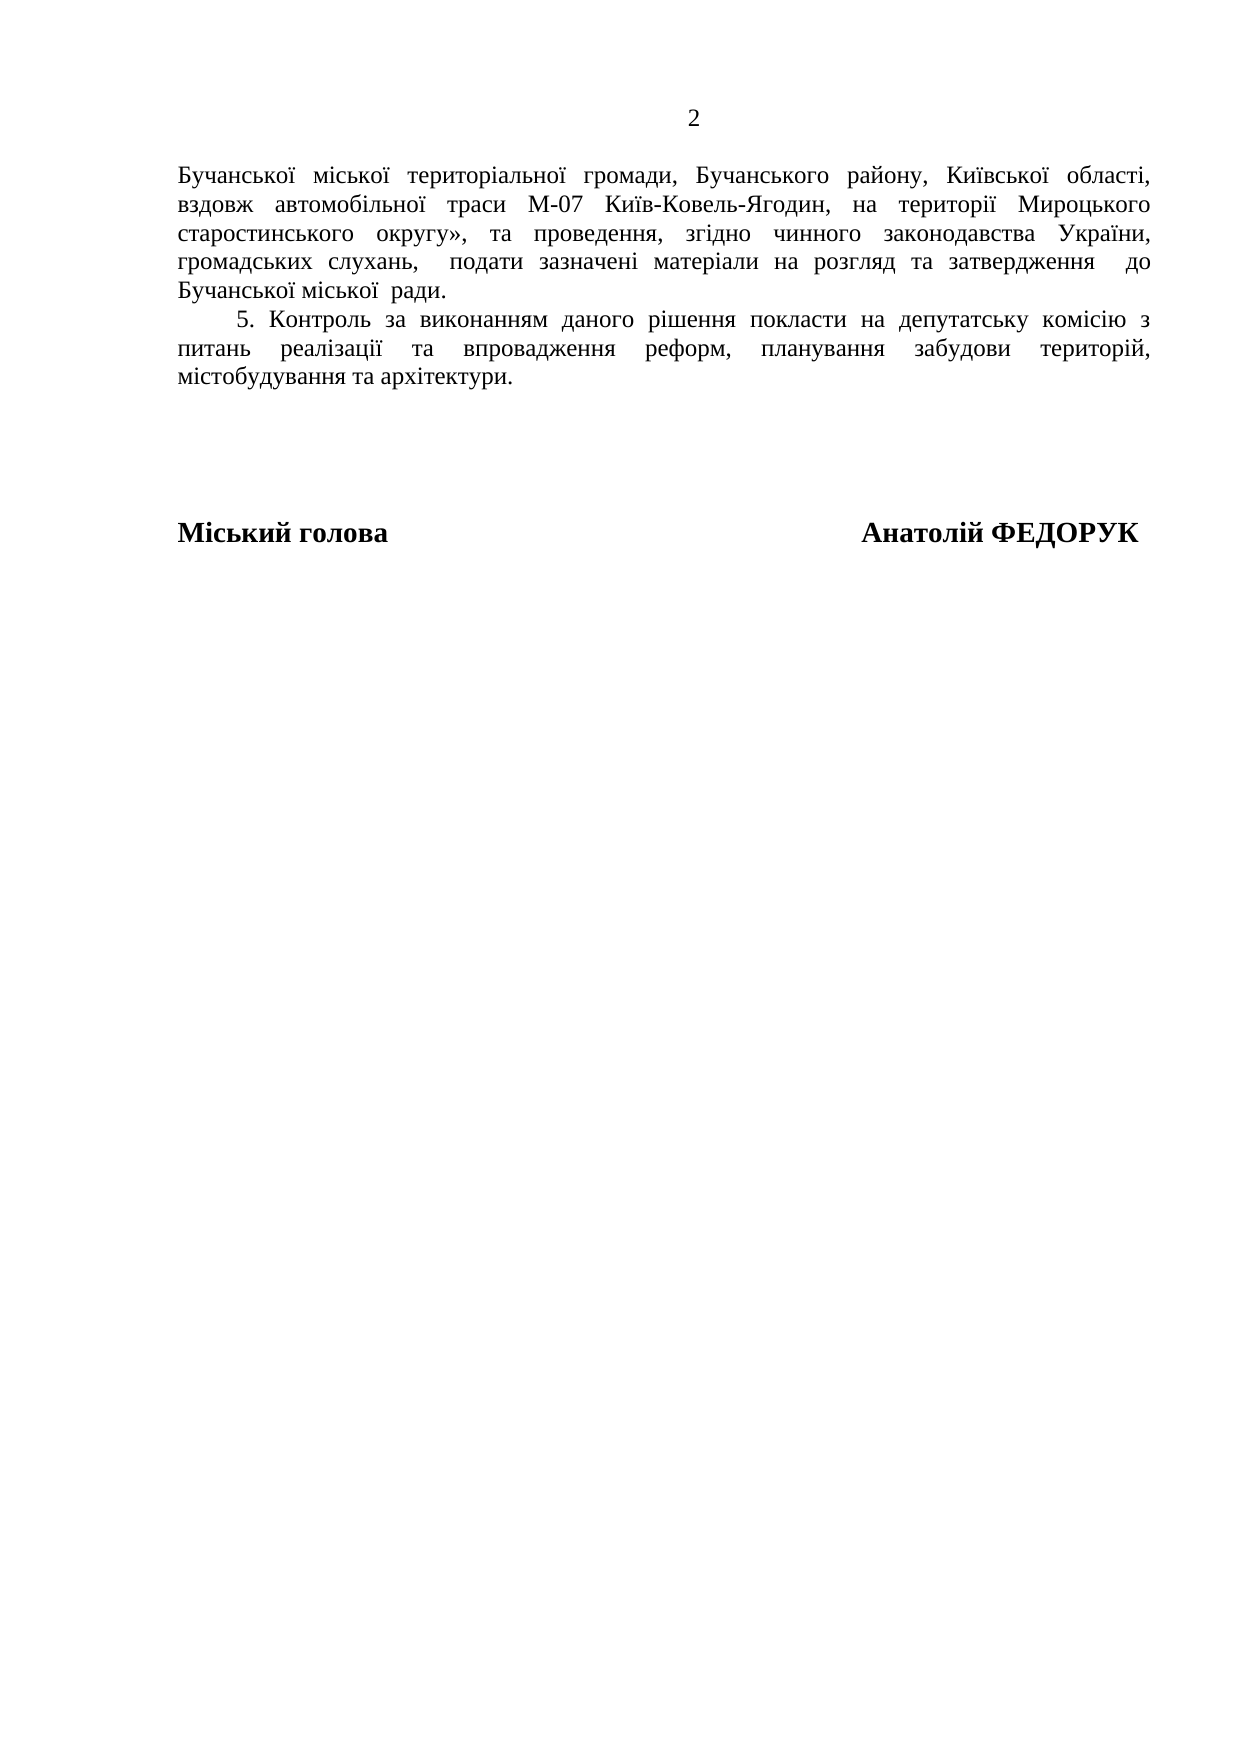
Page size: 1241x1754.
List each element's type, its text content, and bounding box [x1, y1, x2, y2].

text Міський голова Анатолій ФЕДОРУК [177, 515, 1152, 548]
text Бучанської міської територіальної громади, Бучанського району, Київської області, вздовж автомобільної траси М-07 Київ-Ковель-Ягодин, на території Мироцького старостинського округу», та проведення, згідно чинного законодавства України, громадських слухань, подати зазначені матеріали на розгляд та затвердження до Бучанської міської ради. [177, 160, 1152, 304]
text 5. Контроль за виконанням даного рішення покласти на депутатську комісію з питань реалізації та впровадження реформ, планування забудови територій, містобудування та архітектури. [177, 304, 1152, 390]
text 2 [177, 103, 1152, 131]
